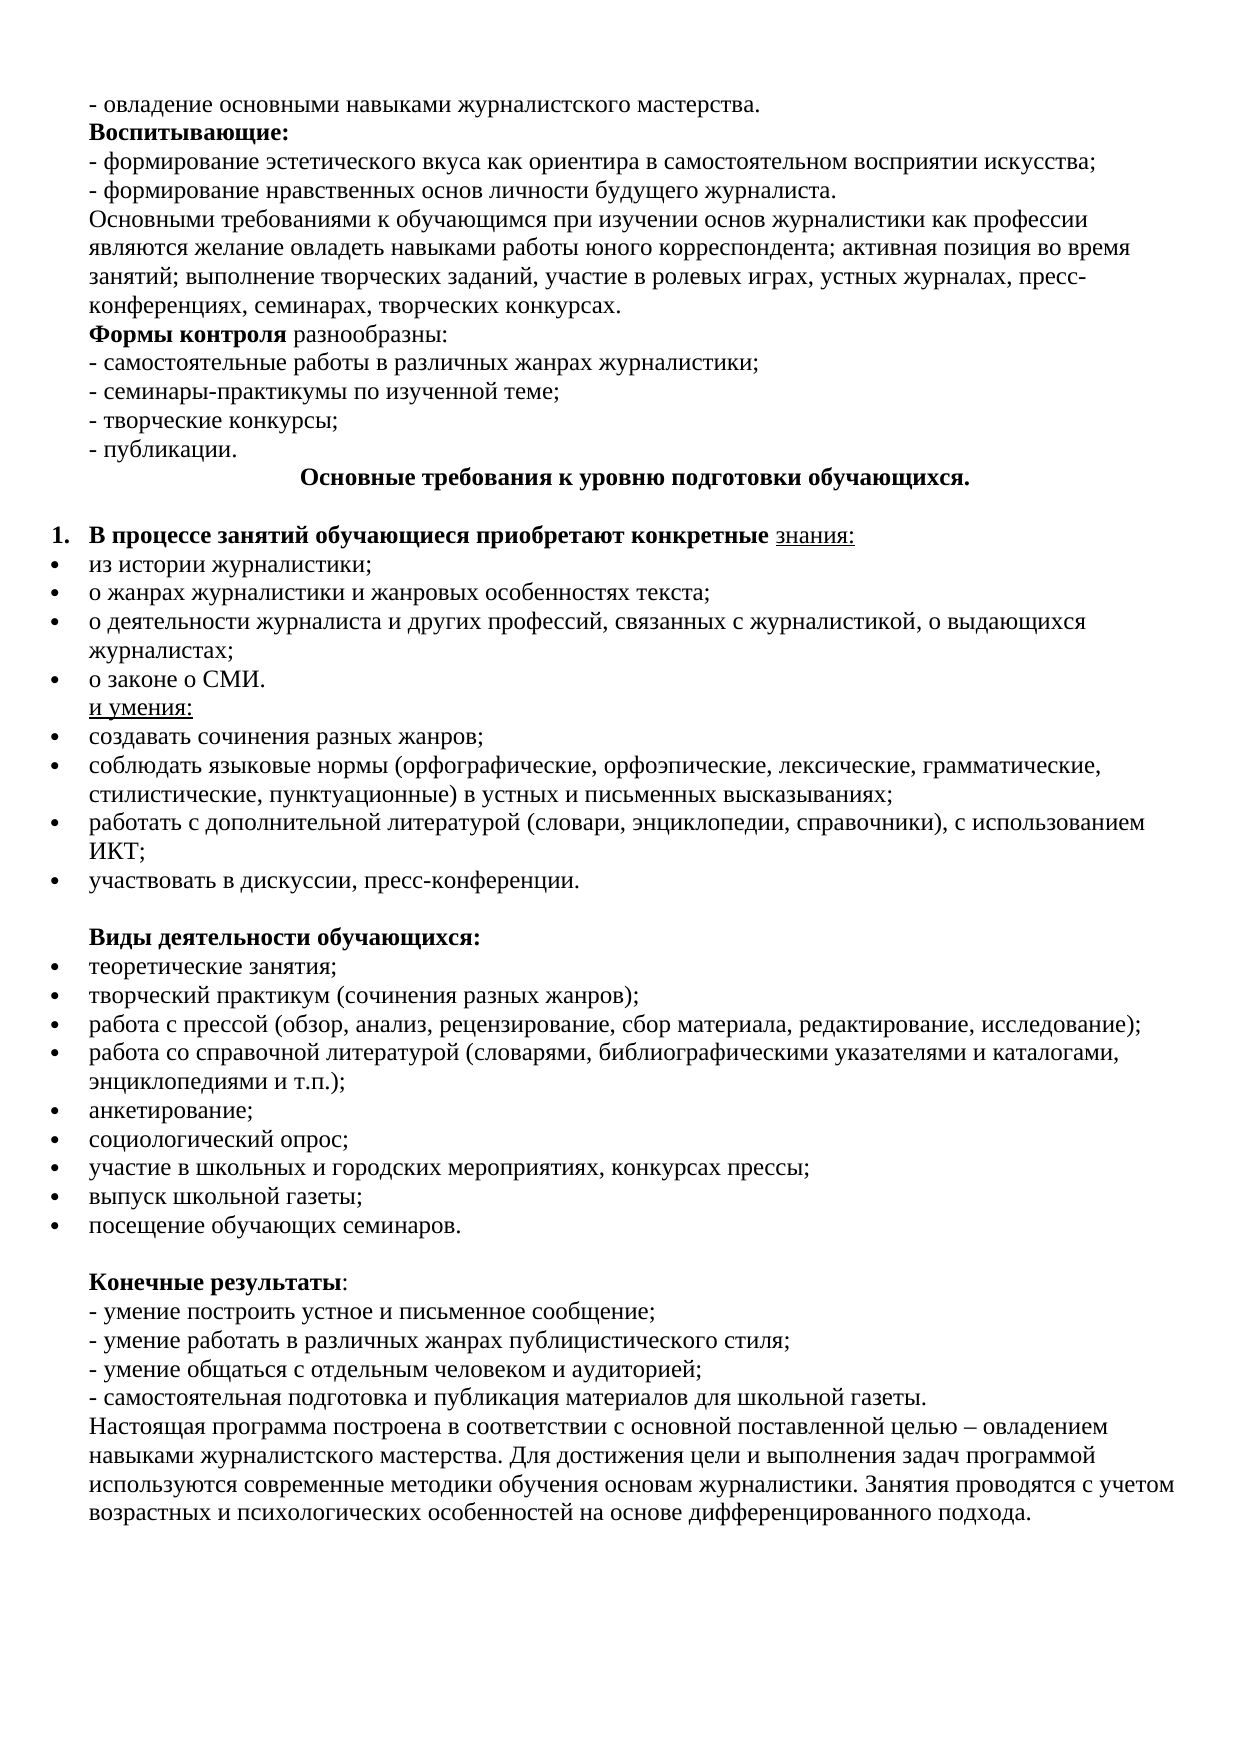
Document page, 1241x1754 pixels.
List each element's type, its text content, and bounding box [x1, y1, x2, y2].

list участие в школьных и городских мероприятиях, конкурсах прессы; [51, 1152, 1181, 1181]
text - умение общаться с отдельным человеком и аудиторией; [89, 1354, 1181, 1382]
text и умения: [89, 692, 1181, 721]
list о законе о СМИ. [51, 664, 1181, 692]
list из истории журналистики; [51, 549, 1181, 577]
list о деятельности журналиста и других профессий, связанных с журналистикой, о выдающихся журналистах; [51, 606, 1181, 664]
text Формы контроля разнообразны: [89, 319, 1181, 347]
list теоретические занятия; [51, 951, 1181, 980]
list создавать сочинения разных жанров; [51, 721, 1181, 750]
list социологический опрос; [51, 1124, 1181, 1152]
list работа со справочной литературой (словарями, библиографическими указателями и каталогами, энциклопедиями и т.п.); [51, 1037, 1181, 1095]
list участвовать в дискуссии, пресс-конференции. [51, 865, 1181, 894]
list выпуск школьной газеты; [51, 1181, 1181, 1210]
text - формирование эстетического вкуса как ориентира в самостоятельном восприятии искусства; [89, 146, 1181, 175]
text - семинары-практикумы по изученной теме; [89, 376, 1181, 405]
text Основными требованиями к обучающимся при изучении основ журналистики как профессии являются желание овладеть навыками работы юного корреспондента; активная позиция во время занятий; выполнение творческих заданий, участие в ролевых играх, устных журналах, пресс-конференциях, семинарах, творческих конкурсах. [89, 204, 1181, 319]
list посещение обучающих семинаров. [51, 1210, 1181, 1239]
text Основные требования к уровню подготовки обучающихся. [89, 462, 1181, 491]
list работать с дополнительной литературой (словари, энциклопедии, справочники), с использованием ИКТ; [51, 807, 1181, 865]
text Виды деятельности обучающихся: [89, 922, 1181, 951]
list творческий практикум (сочинения разных жанров); [51, 980, 1181, 1009]
text - творческие конкурсы; [89, 405, 1181, 434]
text Настоящая программа построена в соответствии с основной поставленной целью – овладением навыками журналистского мастерства. Для достижения цели и выполнения задач программой используются современные методики обучения основам журналистики. Занятия проводятся с учетом возрастных и психологических особенностей на основе дифференцированного подхода. [89, 1411, 1181, 1526]
list анкетирование; [51, 1095, 1181, 1124]
text - публикации. [89, 434, 1181, 462]
list В процессе занятий обучающиеся приобретают конкретные знания: [51, 520, 1181, 549]
list о жанрах журналистики и жанровых особенностях текста; [51, 577, 1181, 606]
text - умение построить устное и письменное сообщение; [89, 1296, 1181, 1325]
text - умение работать в различных жанрах публицистического стиля; [89, 1325, 1181, 1354]
text - формирование нравственных основ личности будущего журналиста. [89, 175, 1181, 204]
text Конечные результаты: [89, 1267, 1181, 1296]
text - овладение основными навыками журналистского мастерства. [89, 89, 1181, 117]
list работа с прессой (обзор, анализ, рецензирование, сбор материала, редактирование, исследование); [51, 1009, 1181, 1037]
text - самостоятельная подготовка и публикация материалов для школьной газеты. [89, 1382, 1181, 1411]
text - самостоятельные работы в различных жанрах журналистики; [89, 347, 1181, 376]
list соблюдать языковые нормы (орфографические, орфоэпические, лексические, грамматические, стилистические, пунктуационные) в устных и письменных высказываниях; [51, 750, 1181, 807]
text Воспитывающие: [89, 117, 1181, 146]
